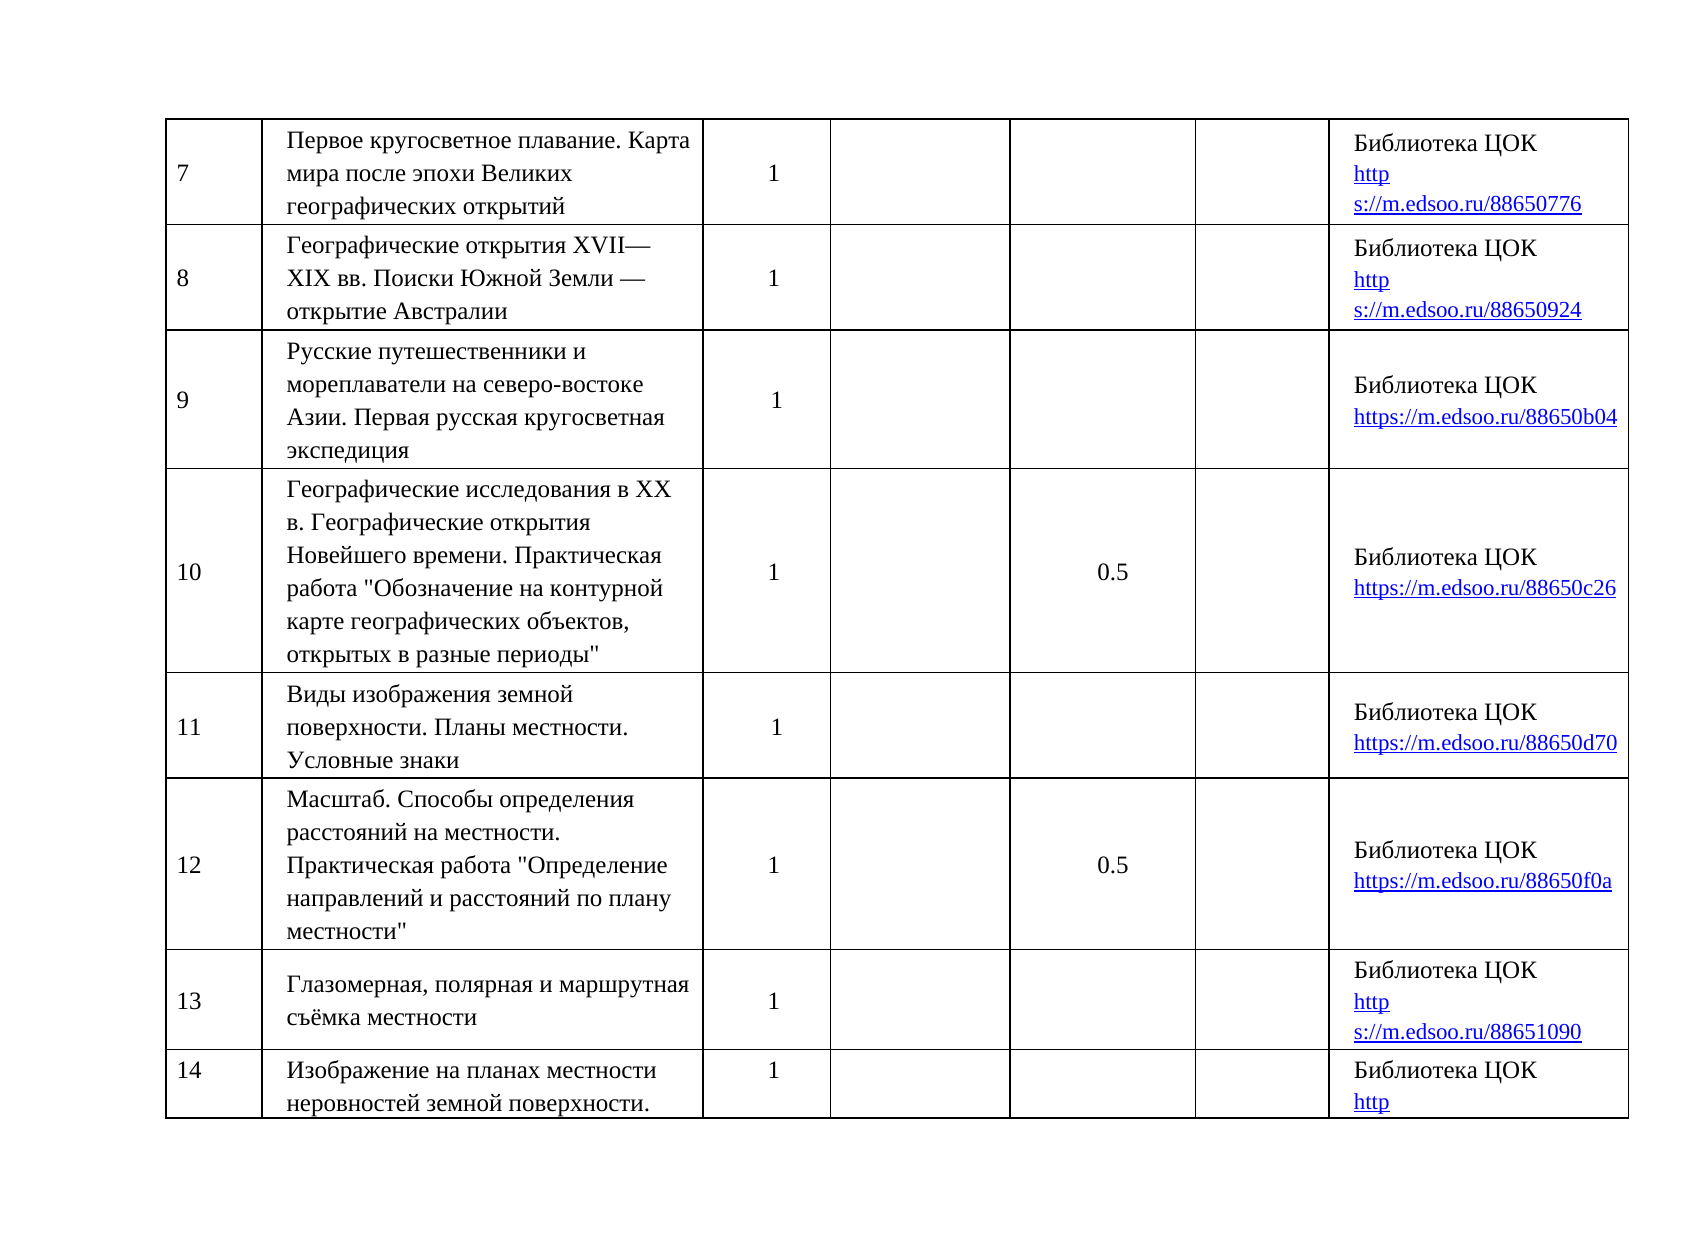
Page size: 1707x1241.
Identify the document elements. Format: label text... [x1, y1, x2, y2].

table_cell [831, 950, 1009, 1048]
table_cell [1011, 331, 1195, 467]
table_cell [1196, 779, 1328, 949]
table_cell 1 [704, 673, 830, 777]
table_cell [1196, 225, 1328, 329]
table_cell [831, 331, 1009, 467]
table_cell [1330, 1050, 1628, 1117]
table_cell [1196, 331, 1328, 467]
table_cell 9 [167, 331, 261, 467]
table_cell [1011, 120, 1195, 223]
table_cell 14 [167, 1050, 261, 1117]
table_cell 0.5 [1011, 779, 1195, 949]
table_cell 1 [704, 120, 830, 223]
table_cell Географические открытия XVII—XIX вв. Поиски Южной Земли — открытие Австралии [263, 225, 702, 329]
table_cell [831, 120, 1009, 223]
table_cell 7 [167, 120, 261, 223]
table_cell 10 [167, 469, 261, 672]
table_cell [1011, 225, 1195, 329]
table_cell Географические исследования в ХХ в. Географические открытия Новейшего времени. Практическая работа "Обозначение на контурной карте географических объектов, открытых в разные периоды" [263, 469, 702, 672]
table_cell Библиотека ЦОК https://m.edsoo.ru/88650c26 [1330, 469, 1628, 672]
table_cell Библиотека ЦОК https://m.edsoo.ru/88650b04 [1330, 331, 1628, 467]
table_cell 13 [167, 950, 261, 1048]
table_cell 1 [704, 1050, 830, 1117]
table_cell [831, 673, 1009, 777]
table_cell 1 [704, 469, 830, 672]
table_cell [263, 1050, 702, 1117]
table_cell [831, 779, 1009, 949]
table_cell [831, 469, 1009, 672]
table_cell 8 [167, 225, 261, 329]
table_cell 1 [704, 950, 830, 1048]
table_cell [1196, 120, 1328, 223]
table_cell 1 [704, 779, 830, 949]
table_cell [831, 1050, 1009, 1117]
table_cell Библиотека ЦОК https://m.edsoo.ru/88651090 [1330, 950, 1628, 1048]
table_cell [1196, 1050, 1328, 1117]
table_cell 12 [167, 779, 261, 949]
table_cell Библиотека ЦОК https://m.edsoo.ru/88650f0a [1330, 779, 1628, 949]
table_cell [1011, 1050, 1195, 1117]
table_cell [831, 225, 1009, 329]
table_cell Масштаб. Способы определения расстояний на местности. Практическая работа "Определение направлений и расстояний по плану местности" [263, 779, 702, 949]
table_cell Виды изображения земной поверхности. Планы местности. Условные знаки [263, 673, 702, 777]
table_cell Библиотека ЦОК https://m.edsoo.ru/88650d70 [1330, 673, 1628, 777]
table_cell 1 [704, 331, 830, 467]
table_cell 1 [704, 225, 830, 329]
table_cell Первое кругосветное плавание. Карта мира после эпохи Великих географических открытий [263, 120, 702, 223]
table_cell 11 [167, 673, 261, 777]
table_cell [1196, 469, 1328, 672]
table_cell Русские путешественники и мореплаватели на северо-востоке Азии. Первая русская кругосветная экспедиция [263, 331, 702, 467]
table_cell 0.5 [1011, 469, 1195, 672]
table_cell [1011, 673, 1195, 777]
table_cell Библиотека ЦОК https://m.edsoo.ru/88650776 [1330, 120, 1628, 223]
table_cell Глазомерная, полярная и маршрутная съёмка местности [263, 950, 702, 1048]
table_cell [1196, 673, 1328, 777]
table_cell [1011, 950, 1195, 1048]
table_cell Библиотека ЦОК https://m.edsoo.ru/88650924 [1330, 225, 1628, 329]
table_cell [1196, 950, 1328, 1048]
